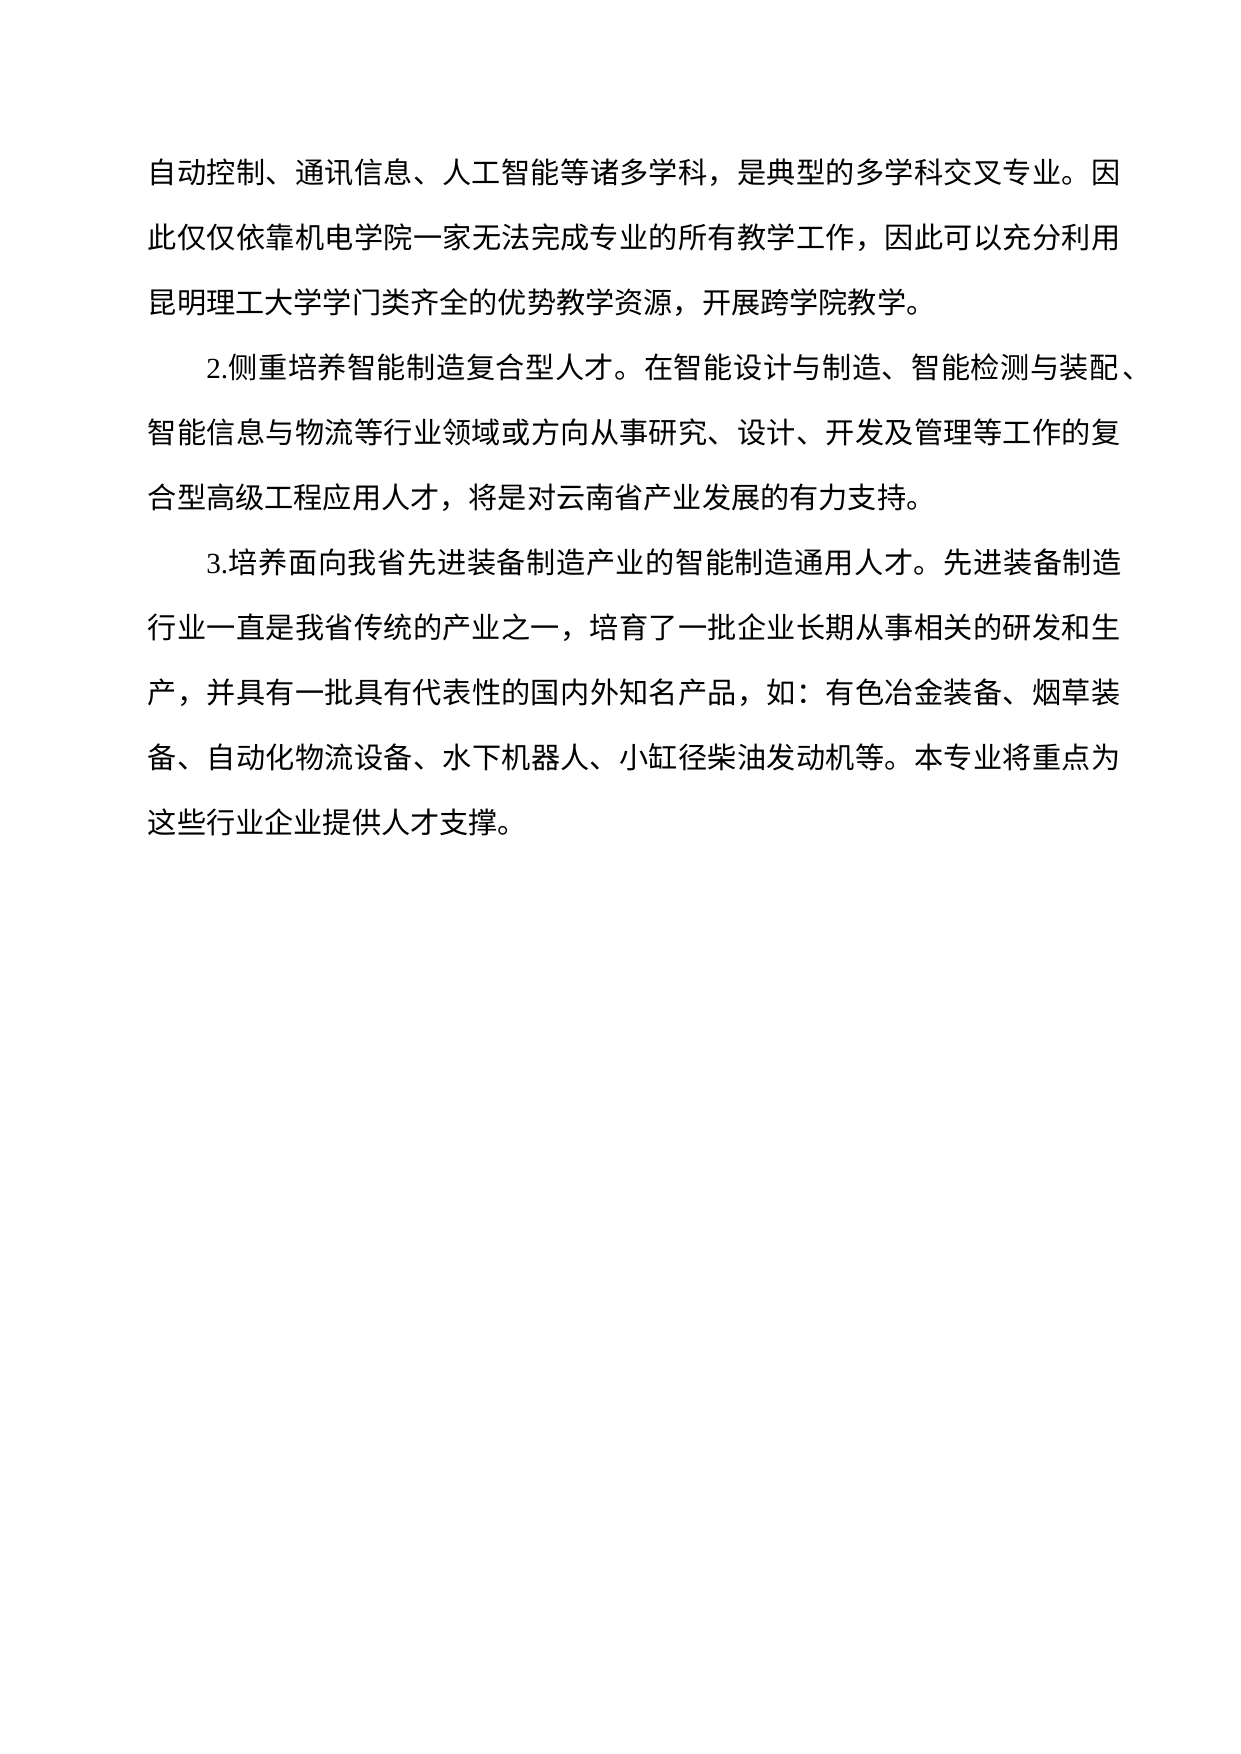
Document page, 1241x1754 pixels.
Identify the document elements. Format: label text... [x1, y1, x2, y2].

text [148, 138, 1122, 333]
text 2.侧重培养智能制造复合型人才。在智能设计与制造、智能检测与装配、智能信息与物流等行业领域或方向从事研究、设计、开发及管理等工作的复合型高级工程应用人才，将是对云南省产业发展的有力支持。 [148, 333, 1122, 528]
text 3.培养面向我省先进装备制造产业的智能制造通用人才。先进装备制造行业一直是我省传统的产业之一，培育了一批企业长期从事相关的研发和生产，并具有一批具有代表性的国内外知名产品，如：有色冶金装备、烟草装备、自动化物流设备、水下机器人、小缸径柴油发动机等。本专业将重点为这些行业企业提供人才支撑。 [148, 528, 1122, 853]
